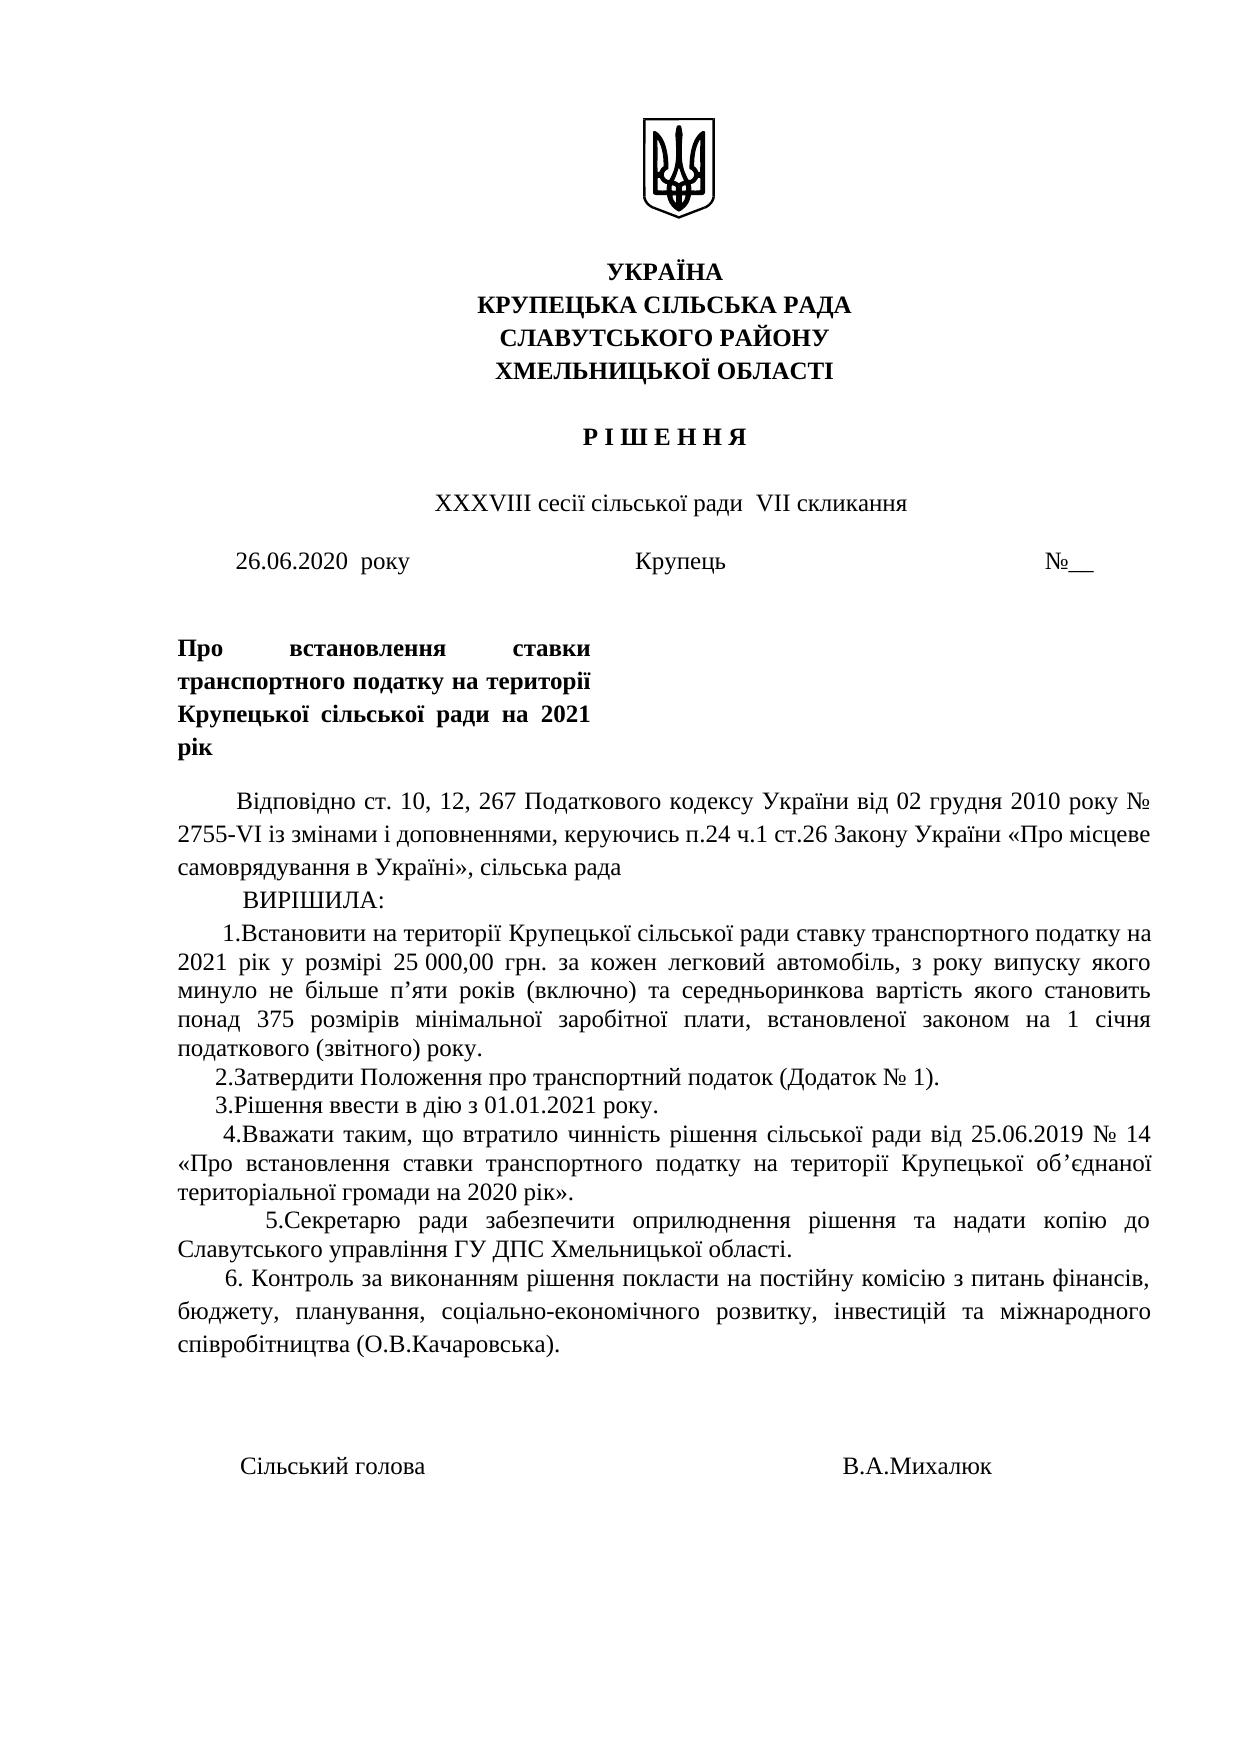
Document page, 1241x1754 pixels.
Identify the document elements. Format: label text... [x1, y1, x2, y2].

text 6. Контроль за виконанням рішення покласти на постійну комісію з питань фінансів, бюджету, планування, соціально-економічного розвитку, інвестицій та міжнародного співробітництва (О.В.Качаровська). [177, 1263, 1152, 1358]
text УКРАЇНА [177, 257, 1152, 286]
text 4.Вважати таким, що втратило чинність рішення сільської ради від 25.06.2019 № 14 «Про встановлення ставки транспортного податку на території Крупецької об’єднаної територіальної громади на 2020 рік». [177, 1119, 1152, 1206]
text 3.Рішення ввести в дію з 01.01.2021 року. [177, 1091, 1152, 1119]
text Р І Ш Е Н Н Я [177, 422, 1152, 451]
text ХХХVІІІ сесії сільської ради VІІ скликання [177, 488, 1152, 517]
text 1.Встановити на території Крупецької сільської ради ставку транспортного податку на 2021 рік у розмірі 25 000,00 грн. за кожен легковий автомобіль, з року випуску якого минуло не більше п’яти років (включно) та середньоринкова вартість якого становить понад 375 розмірів мінімальної заробітної плати, встановленої законом на 1 січня податкового (звітного) року. [177, 918, 1152, 1062]
text Відповідно ст. 10, 12, 267 Податкового кодексу України від 02 грудня 2010 року № 2755-VI із змінами і доповненнями, керуючись п.24 ч.1 ст.26 Закону України «Про місцеве самоврядування в Україні», сільська рада [177, 786, 1152, 881]
text ВИРІШИЛА: [177, 885, 1152, 914]
text Про встановлення ставки транспортного податку на території Крупецької сільської ради на 2021 рік [177, 633, 591, 761]
text СЛАВУТСЬКОГО РАЙОНУ [177, 323, 1152, 352]
text 26.06.2020 року Крупець №__ [177, 546, 1152, 575]
text 5.Секретарю ради забезпечити оприлюднення рішення та надати копію до Славутського управління ГУ ДПС Хмельницької області. [177, 1206, 1152, 1263]
subtitle Сільський голова В.А.Михалюк [177, 1451, 1152, 1479]
text 2.Затвердити Положення про транспортний податок (Додаток № 1). [177, 1062, 1152, 1091]
text КРУПЕЦЬКА СІЛЬСЬКА РАДА [177, 290, 1152, 319]
text ХМЕЛЬНИЦЬКОЇ ОБЛАСТІ [177, 356, 1152, 385]
